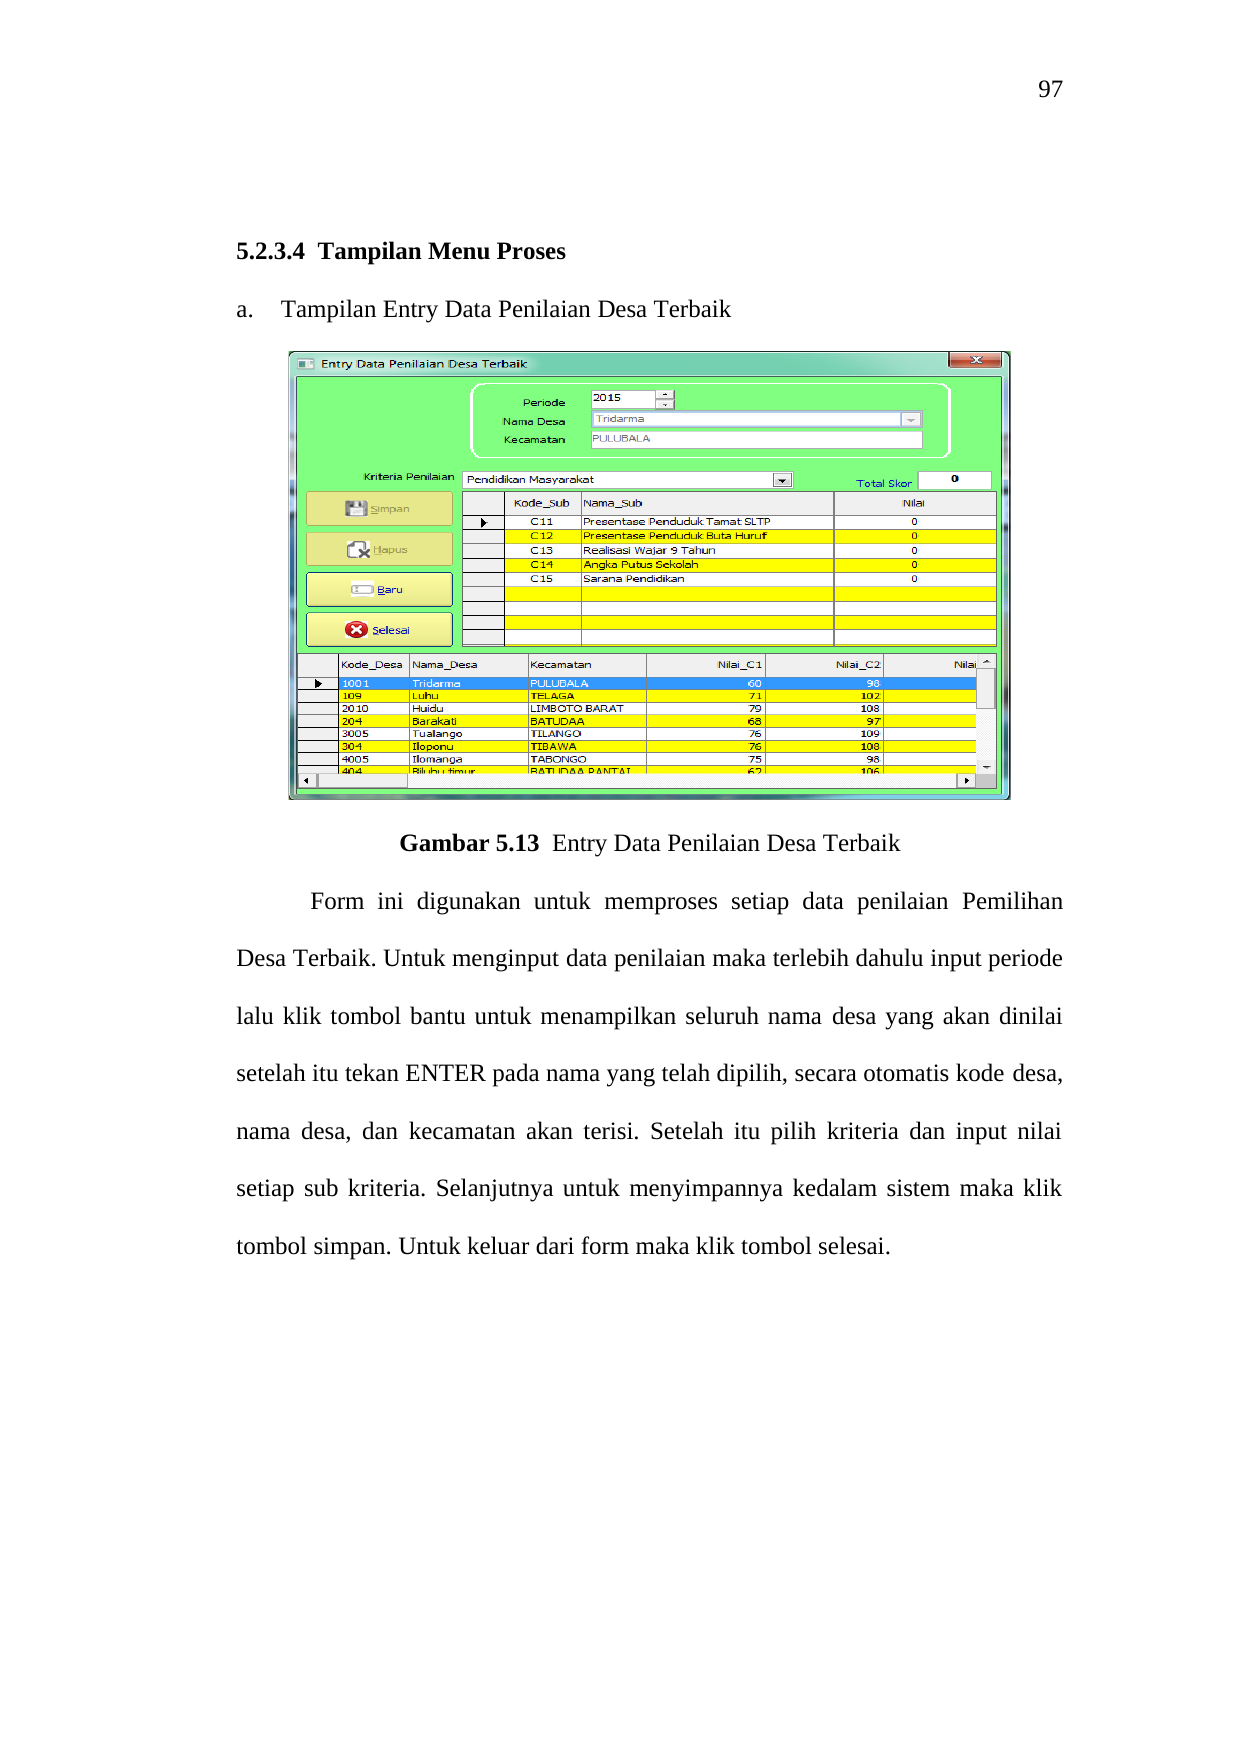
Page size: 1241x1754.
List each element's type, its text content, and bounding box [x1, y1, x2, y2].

picture [288, 351, 1011, 800]
list Form ini digunakan untuk memproses setiap data penilaian Pemilihan Desa Terbaik. Untuk menginput data penilaian maka terlebih dahulu input periode lalu klik tombol bantu untuk menampilkan seluruh nama desa yang akan dinilai setelah itu tekan ENTER pada nama yang telah dipilih, secara otomatis kode desa, nama desa, dan kecamatan akan terisi. Setelah itu pilih kriteria dan input nilai setiap sub kriteria. Selanjutnya untuk menyimpannya kedalam sistem maka klik tombol simpan. Untuk keluar dari form maka klik tombol selesai. [236, 886, 1063, 1259]
list Gambar 5.13 Entry Data Penilaian Desa Terbaik [236, 828, 1063, 857]
list Tampilan Menu Proses [236, 236, 1063, 265]
list Tampilan Entry Data Penilaian Desa Terbaik [236, 294, 1063, 322]
